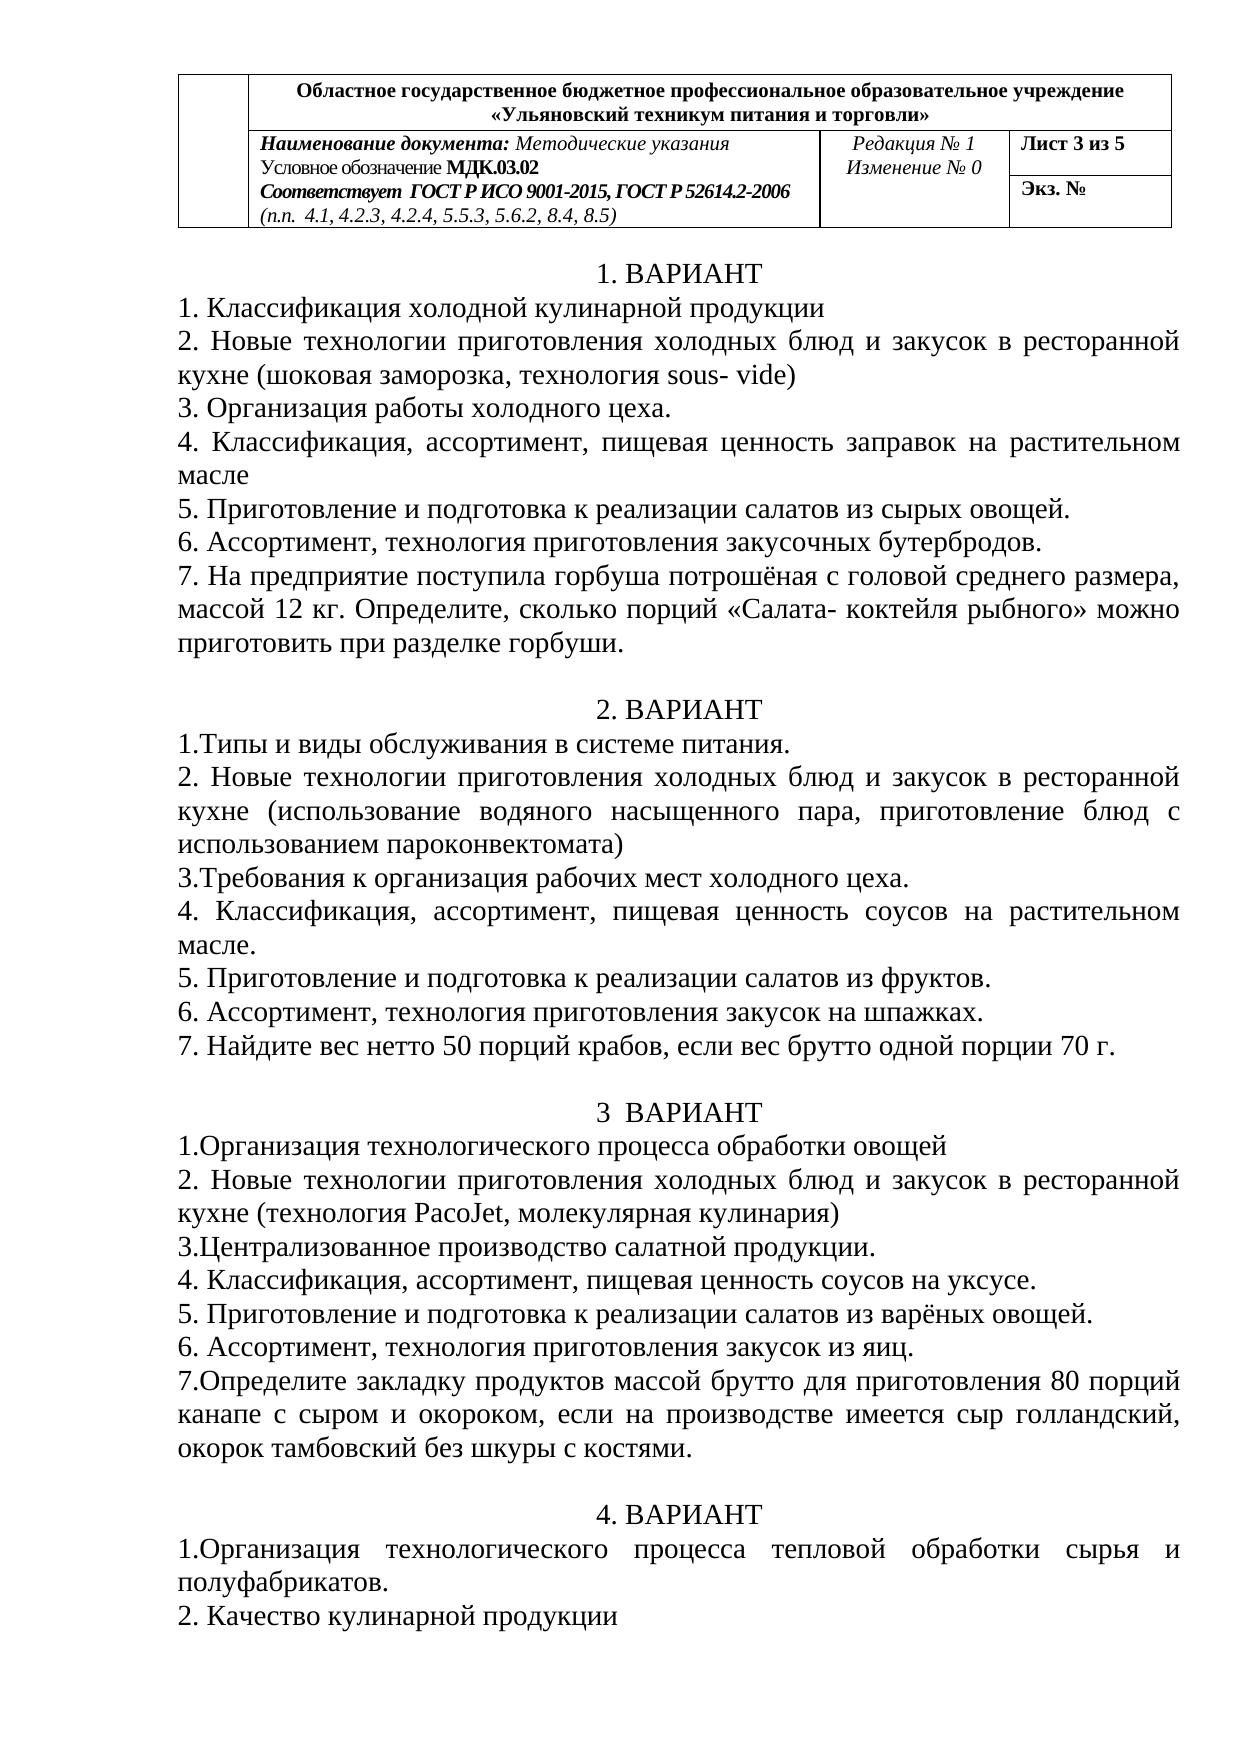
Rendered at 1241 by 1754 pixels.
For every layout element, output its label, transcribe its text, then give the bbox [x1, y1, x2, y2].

text 6. Ассортимент, технология приготовления закусочных бутербродов. [177, 524, 1181, 558]
text 4. Классификация, ассортимент, пищевая ценность соусов на уксусе. [177, 1262, 1181, 1296]
text 1.Организация технологического процесса тепловой обработки сырья и полуфабрикатов. [177, 1531, 1181, 1598]
text 3.Требования к организация рабочих мест холодного цеха. [177, 860, 1181, 893]
text 4. Классификация, ассортимент, пищевая ценность соусов на растительном масле. [177, 893, 1181, 961]
text 1.Типы и виды обслуживания в системе питания. [177, 726, 1181, 759]
text 1. ВАРИАНТ [177, 256, 1181, 290]
text 6. Ассортимент, технология приготовления закусок из яиц. [177, 1329, 1181, 1363]
text 4. Классификация, ассортимент, пищевая ценность заправок на растительном масле [177, 424, 1181, 491]
text 7.Определите закладку продуктов массой брутто для приготовления 80 порций канапе с сыром и окороком, если на производстве имеется сыр голландский, окорок тамбовский без шкуры с костями. [177, 1363, 1181, 1464]
text 1. Классификация холодной кулинарной продукции [177, 290, 1181, 323]
text 3. Организация работы холодного цеха. [177, 390, 1181, 424]
text 1.Организация технологического процесса обработки овощей [177, 1128, 1181, 1162]
text 2. Новые технологии приготовления холодных блюд и закусок в ресторанной кухне (шоковая заморозка, технология sous- vide) [177, 323, 1181, 390]
text 6. Ассортимент, технология приготовления закусок на шпажках. [177, 994, 1181, 1028]
text 3.Централизованное производство салатной продукции. [177, 1229, 1181, 1262]
text 2. Новые технологии приготовления холодных блюд и закусок в ресторанной кухне (технология PacoJet, молекулярная кулинария) [177, 1162, 1181, 1229]
text 2. ВАРИАНТ [177, 692, 1181, 726]
text 2. Качество кулинарной продукции [177, 1598, 1181, 1631]
text 3 ВАРИАНТ [177, 1095, 1181, 1128]
text 2. Новые технологии приготовления холодных блюд и закусок в ресторанной кухне (использование водяного насыщенного пара, приготовление блюд с использованием пароконвектомата) [177, 759, 1181, 860]
text 4. ВАРИАНТ [177, 1497, 1181, 1531]
text 7. Найдите вес нетто 50 порций крабов, если вес брутто одной порции 70 г. [177, 1028, 1181, 1061]
text 5. Приготовление и подготовка к реализации салатов из сырых овощей. [177, 491, 1181, 524]
text 5. Приготовление и подготовка к реализации салатов из фруктов. [177, 961, 1181, 994]
text 5. Приготовление и подготовка к реализации салатов из варёных овощей. [177, 1296, 1181, 1329]
text 7. На предприятие поступила горбуша потрошёная с головой среднего размера, массой 12 кг. Определите, сколько порций «Салата- коктейля рыбного» можно приготовить при разделке горбуши. [177, 558, 1181, 659]
